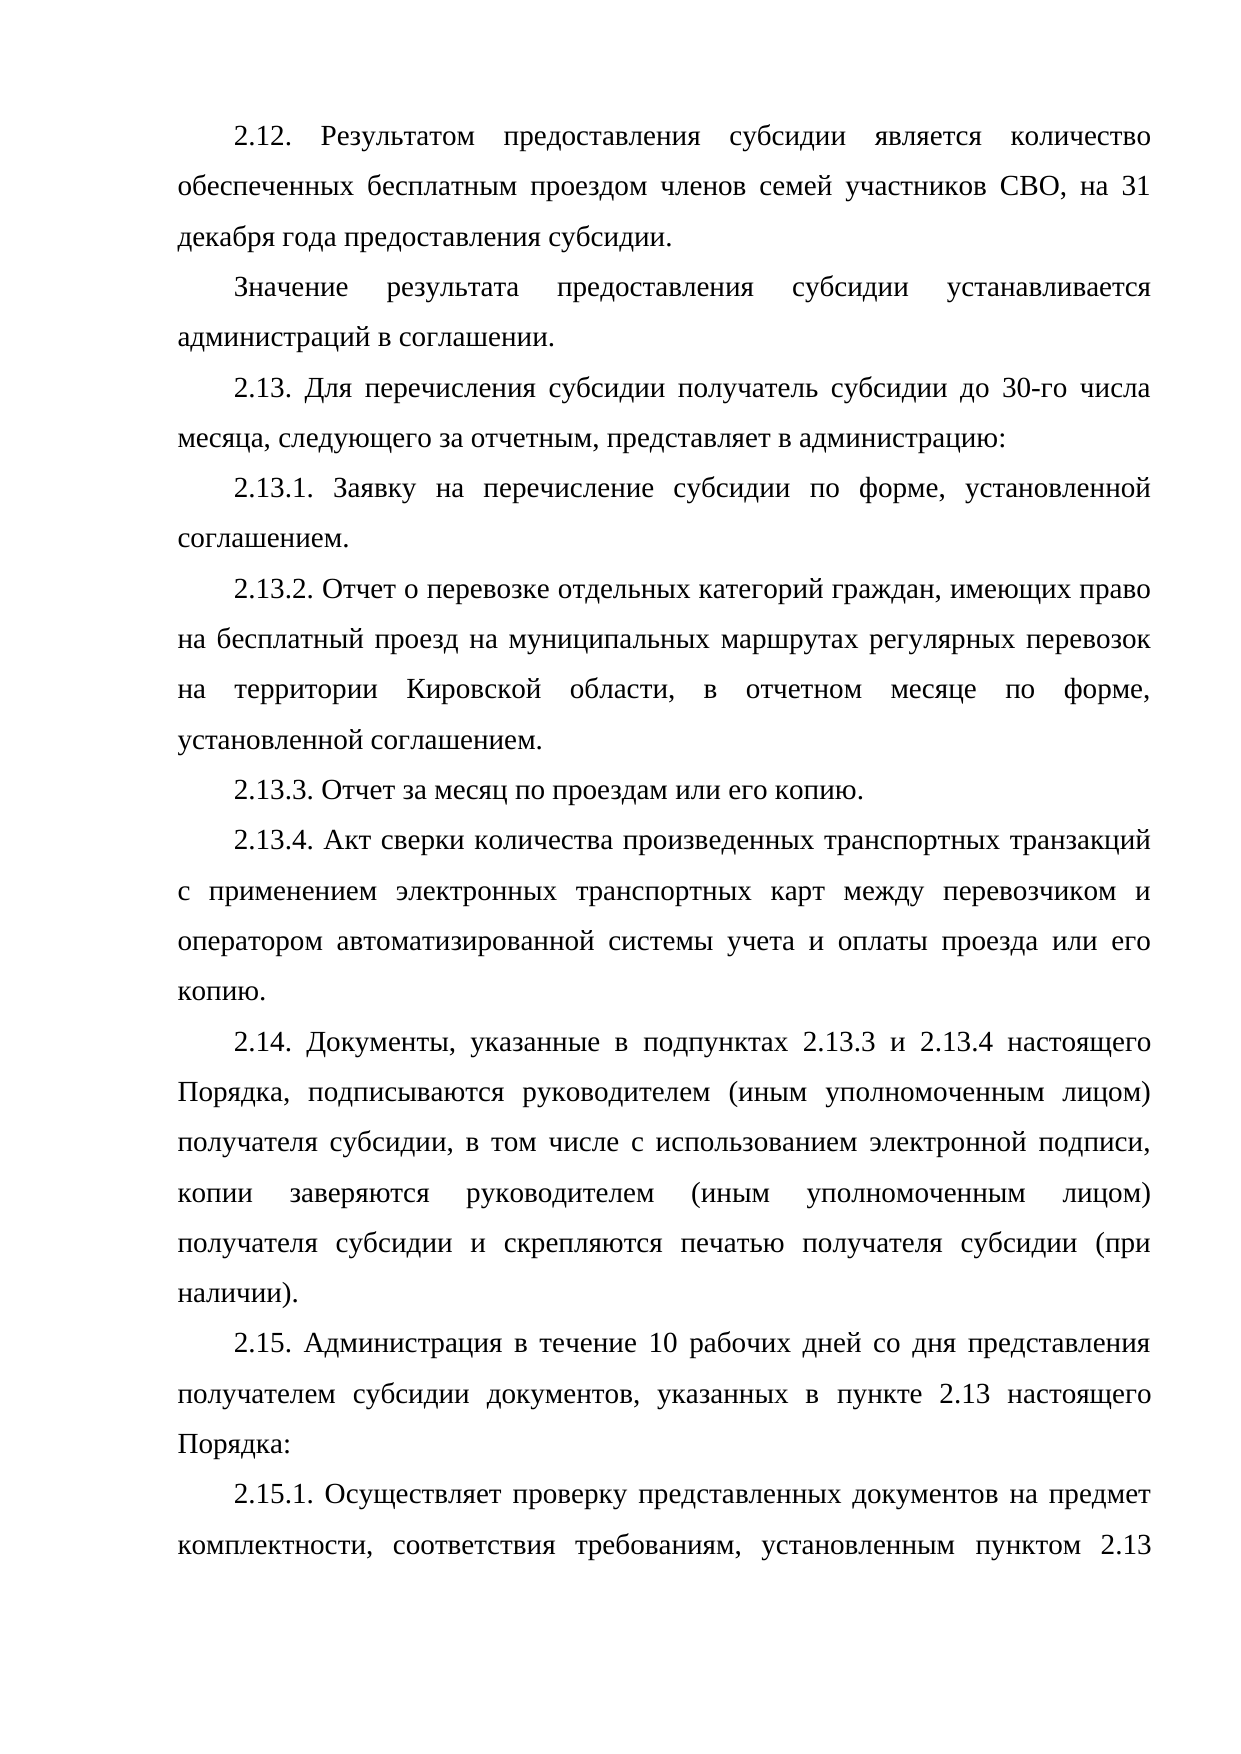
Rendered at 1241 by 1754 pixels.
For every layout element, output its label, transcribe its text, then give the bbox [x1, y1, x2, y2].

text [177, 1477, 1152, 1560]
text 2.13.3. Отчет за месяц по проездам или его копию. [177, 772, 1152, 806]
text 2.13.2. Отчет о перевозке отдельных категорий граждан, имеющих право на бесплатный проезд на муниципальных маршрутах регулярных перевозок на территории Кировской области, в отчетном месяце по форме, установленной соглашением. [177, 571, 1152, 755]
text 2.15. Администрация в течение 10 рабочих дней со дня представления получателем субсидии документов, указанных в пункте 2.13 настоящего Порядка: [177, 1326, 1152, 1460]
text 2.12. Результатом предоставления субсидии является количество обеспеченных бесплатным проездом членов семей участников СВО, на 31 декабря года предоставления субсидии. [177, 118, 1152, 252]
text 2.14. Документы, указанные в подпунктах 2.13.3 и 2.13.4 настоящего Порядка, подписываются руководителем (иным уполномоченным лицом) получателя субсидии, в том числе с использованием электронной подписи, копии заверяются руководителем (иным уполномоченным лицом) получателя субсидии и скрепляются печатью получателя субсидии (при наличии). [177, 1024, 1152, 1309]
text 2.13.4. Акт сверки количества произведенных транспортных транзакций с применением электронных транспортных карт между перевозчиком и оператором автоматизированной системы учета и оплаты проезда или его копию. [177, 822, 1152, 1007]
text 2.13. Для перечисления субсидии получатель субсидии до 30-го числа месяца, следующего за отчетным, представляет в администрацию: [177, 370, 1152, 453]
text 2.13.1. Заявку на перечисление субсидии по форме, установленной соглашением. [177, 470, 1152, 554]
text Значение результата предоставления субсидии устанавливается администраций в соглашении. [177, 269, 1152, 353]
